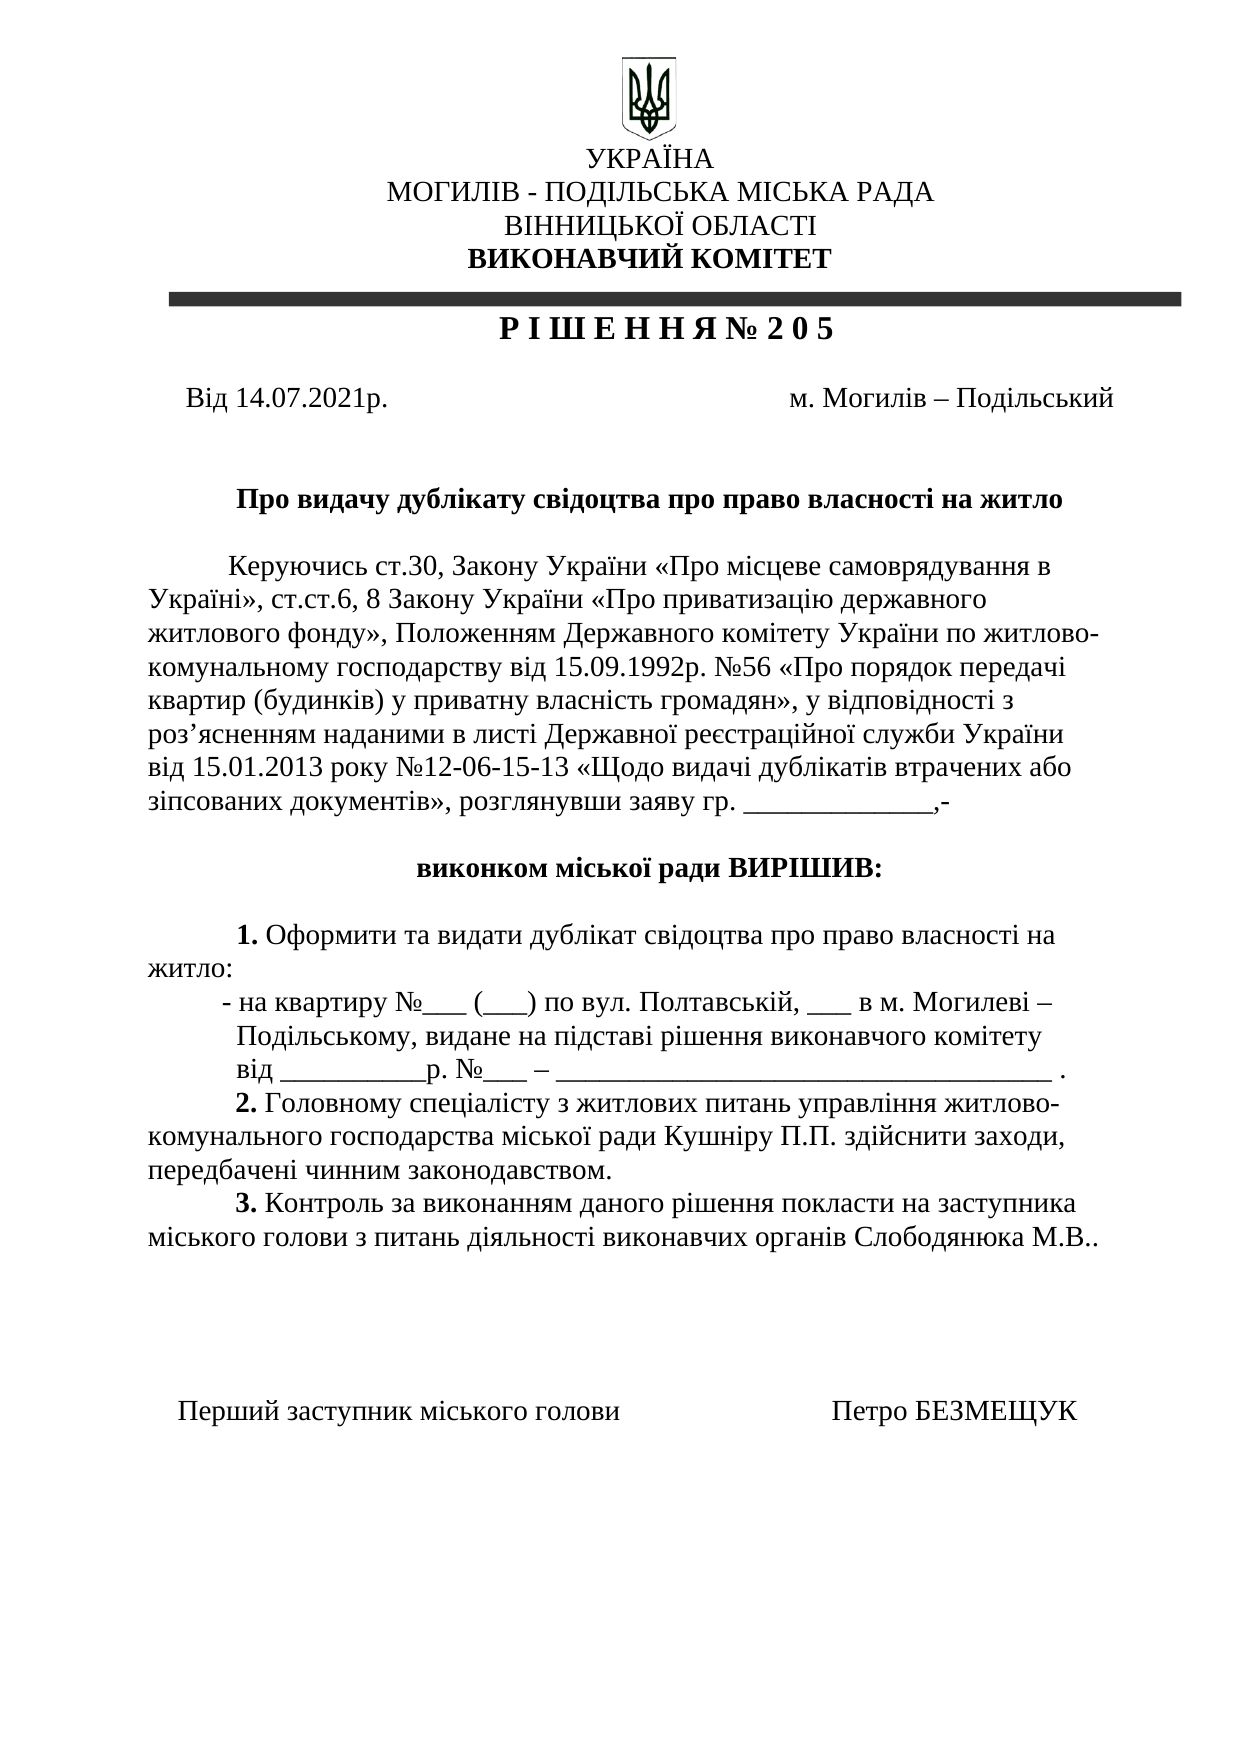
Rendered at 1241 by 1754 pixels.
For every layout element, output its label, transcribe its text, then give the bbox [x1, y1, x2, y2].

text Перший заступник міського голови Петро БЕЗМЕЩУК [177, 1393, 1122, 1426]
text 2. Головному спеціалісту з житлових питань управління житлово-комунального господарства міської ради Кушніру П.П. здійснити заходи, передбачені чинним законодавством. [148, 1085, 1122, 1185]
text - на квартиру №___ (___) по вул. Полтавській, ___ в м. Могилеві – [148, 984, 1122, 1018]
text 3. Контроль за виконанням даного рішення покласти на заступника міського голови з питань діяльності виконавчих органів Слободянюка М.В.. [148, 1185, 1122, 1252]
text РІШЕННЯ№205 [177, 308, 1122, 347]
text виконком міської ради ВИРІШИВ: [177, 850, 1122, 883]
text від 15.01.2013 року №12-06-15-13 «Щодо видачі дублікатів втрачених або зіпсованих документів», розглянувши заяву гр. _____________,- [148, 749, 1122, 816]
text Від 14.07.2021р. м. Могилів – Подільський [177, 380, 1122, 414]
text УКРАЇНА МОГИЛІВ - ПОДІЛЬСЬКА МІСЬКА РАДА ВІННИЦЬКОЇ ОБЛАСТІ [177, 141, 1122, 241]
text від __________р. №___ – __________________________________ . [148, 1051, 1122, 1085]
text 1. Оформити та видати дублікат свідоцтва про право власності на житло: [148, 917, 1122, 984]
picture [622, 57, 677, 141]
text Керуючись ст.30, Закону України «Про місцеве самоврядування в Україні», ст.ст.6, 8 Закону України «Про приватизацію державного житлового фонду», Положенням Державного комітету України по житлово-комунальному господарству від 15.09.1992р. №56 «Про порядок передачі квартир (будинків) у приватну власність громадян», у відповідності з роз’ясненням наданими в листі Державної реєстраційної служби України [148, 548, 1122, 749]
text Про видачу дублікату свідоцтва про право власності на житло [177, 481, 1122, 514]
text ВИКОНАВЧИЙ КОМІТЕТ [177, 241, 1122, 275]
text Подільському, видане на підставі рішення виконавчого комітету [148, 1018, 1122, 1051]
